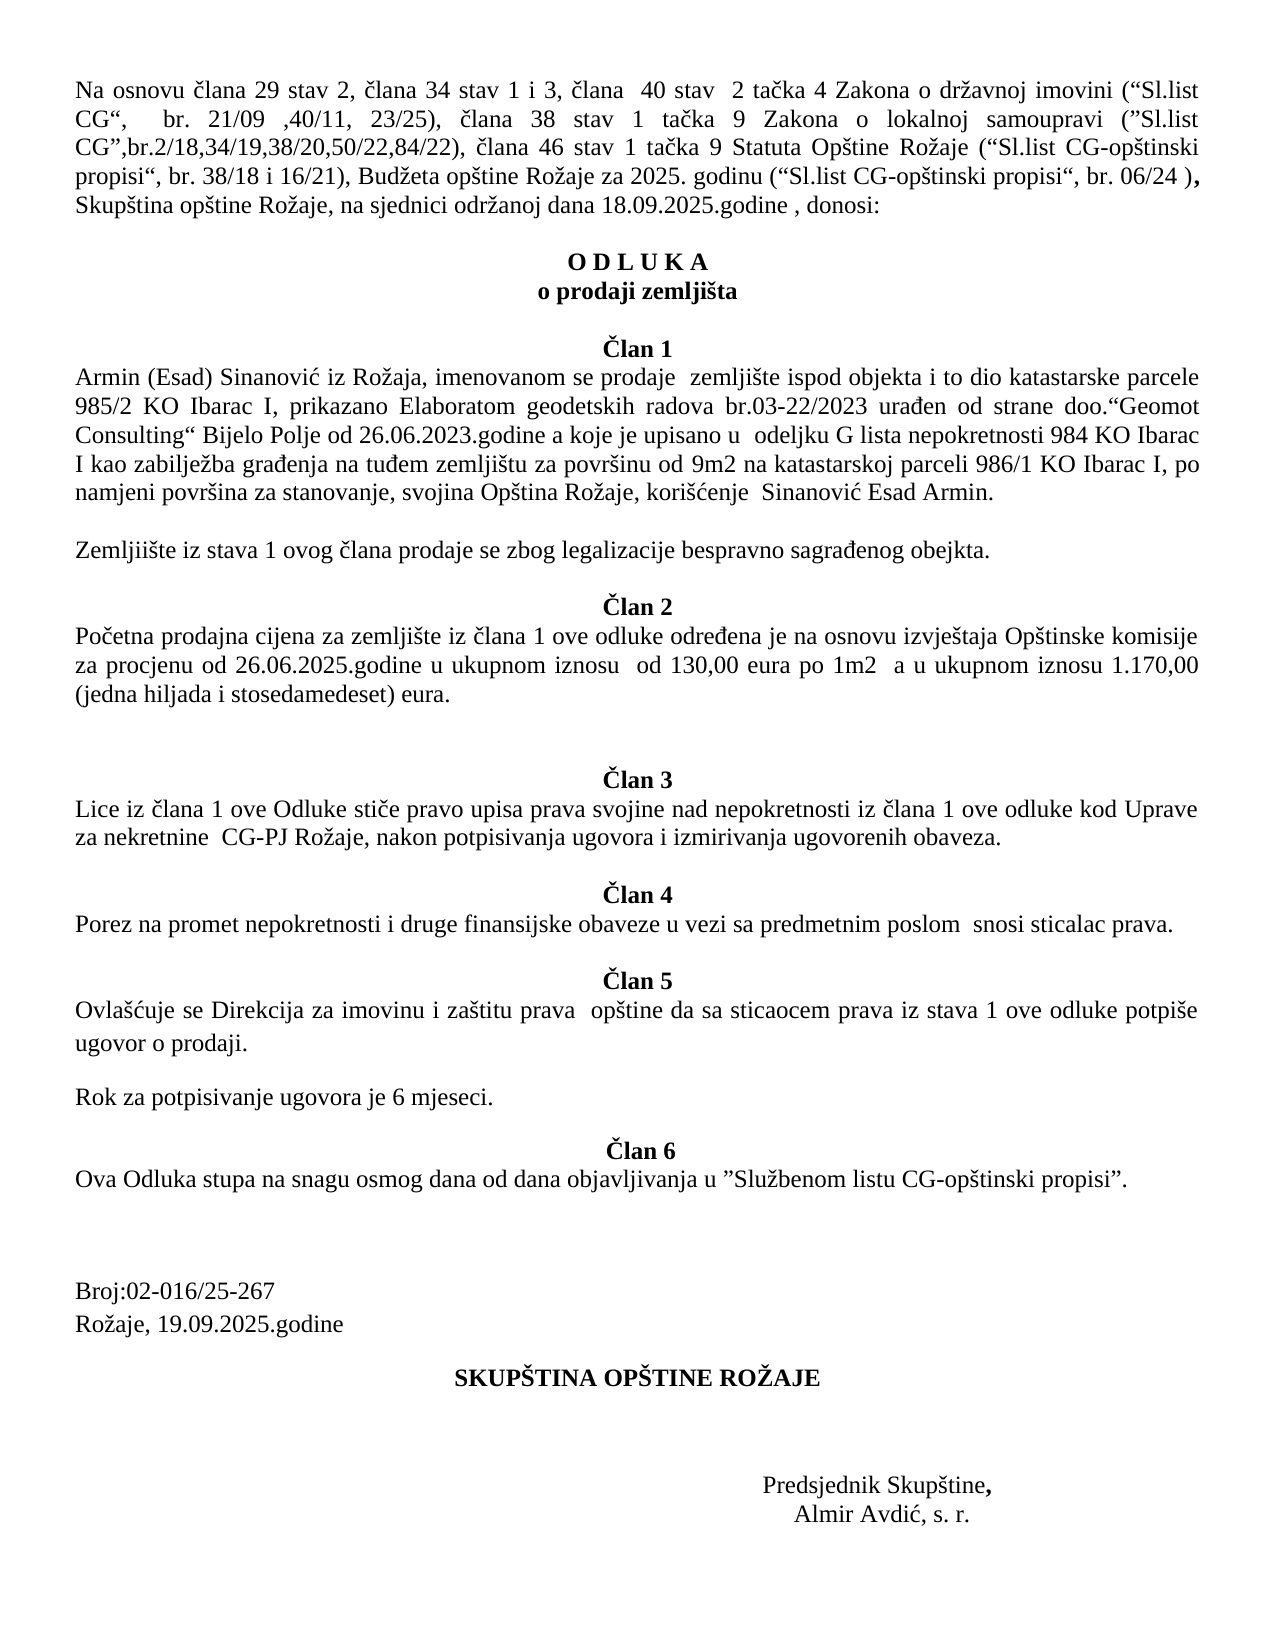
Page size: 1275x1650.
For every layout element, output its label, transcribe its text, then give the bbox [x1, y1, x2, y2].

text Porez na promet nepokretnosti i druge finansijske obaveze u vezi sa predmetnim poslom snosi sticalac prava. [75, 909, 1200, 937]
text Član 4 [75, 880, 1200, 909]
text Rok za potpisivanje ugovora je 6 mjeseci. [75, 1082, 1200, 1111]
text Ovlašćuje se Direkcija za imovinu i zaštitu prava opštine da sa sticaocem prava iz stava 1 ove odluke potpiše ugovor o prodaji. [75, 995, 1200, 1057]
text o prodaji zemljišta [75, 276, 1200, 305]
text Početna prodajna cijena za zemljište iz člana 1 ove odluke određena je na osnovu izvještaja Opštinske komisije za procjenu od 26.06.2025.godine u ukupnom iznosu od 130,00 eura po 1m2 a u ukupnom iznosu 1.170,00 (jedna hiljada i stosedamedeset) eura. [75, 621, 1200, 707]
text Član 6 [75, 1136, 1200, 1164]
text Ova Odluka stupa na snagu osmog dana od dana objavljivanja u ”Službenom listu CG-opštinski propisi”. [75, 1164, 1200, 1193]
text SKUPŠTINA OPŠTINE ROŽAJE [75, 1363, 1200, 1391]
text Član 1 [75, 334, 1200, 362]
text Armin (Esad) Sinanović iz Rožaja, imenovanom se prodaje zemljište ispod objekta i to dio katastarske parcele 985/2 KO Ibarac I, prikazano Elaboratom geodetskih radova br.03-22/2023 urađen od strane doo.“Geomot Consulting“ Bijelo Polje od 26.06.2023.godine a koje je upisano u odeljku G lista nepokretnosti 984 KO Ibarac I kao zabilježba građenja na tuđem zemljištu za površinu od 9m2 na katastarskoj parceli 986/1 KO Ibarac I, po namjeni površina za stanovanje, svojina Opština Rožaje, korišćenje Sinanović Esad Armin. [75, 362, 1200, 506]
text O D L U K A [75, 247, 1200, 276]
text Almir Avdić, s. r. [75, 1499, 1200, 1528]
text Zemljiište iz stava 1 ovog člana prodaje se zbog legalizacije bespravno sagrađenog obejkta. [75, 535, 1200, 564]
text Član 5 [75, 966, 1200, 995]
text Član 2 [75, 592, 1200, 621]
text Predsjednik Skupštine, [75, 1470, 1200, 1499]
text Lice iz člana 1 ove Odluke stiče pravo upisa prava svojine nad nepokretnosti iz člana 1 ove odluke kod Uprave za nekretnine CG-PJ Rožaje, nakon potpisivanja ugovora i izmirivanja ugovorenih obaveza. [75, 794, 1200, 851]
text Broj:02-016/25-267 Rožaje, 19.09.2025.godine [75, 1276, 1200, 1338]
text Na osnovu člana 29 stav 2, člana 34 stav 1 i 3, člana 40 stav 2 tačka 4 Zakona o državnoj imovini (“Sl.list CG“, br. 21/09 ,40/11, 23/25), člana 38 stav 1 tačka 9 Zakona o lokalnoj samoupravi (”Sl.list CG”,br.2/18,34/19,38/20,50/22,84/22), člana 46 stav 1 tačka 9 Statuta Opštine Rožaje (“Sl.list CG-opštinski propisi“, br. 38/18 i 16/21), Budžeta opštine Rožaje za 2025. godinu (“Sl.list CG-opštinski propisi“, br. 06/24 ), Skupština opštine Rožaje, na sjednici održanoj dana 18.09.2025.godine , donosi: [75, 75, 1200, 219]
text Član 3 [75, 765, 1200, 794]
